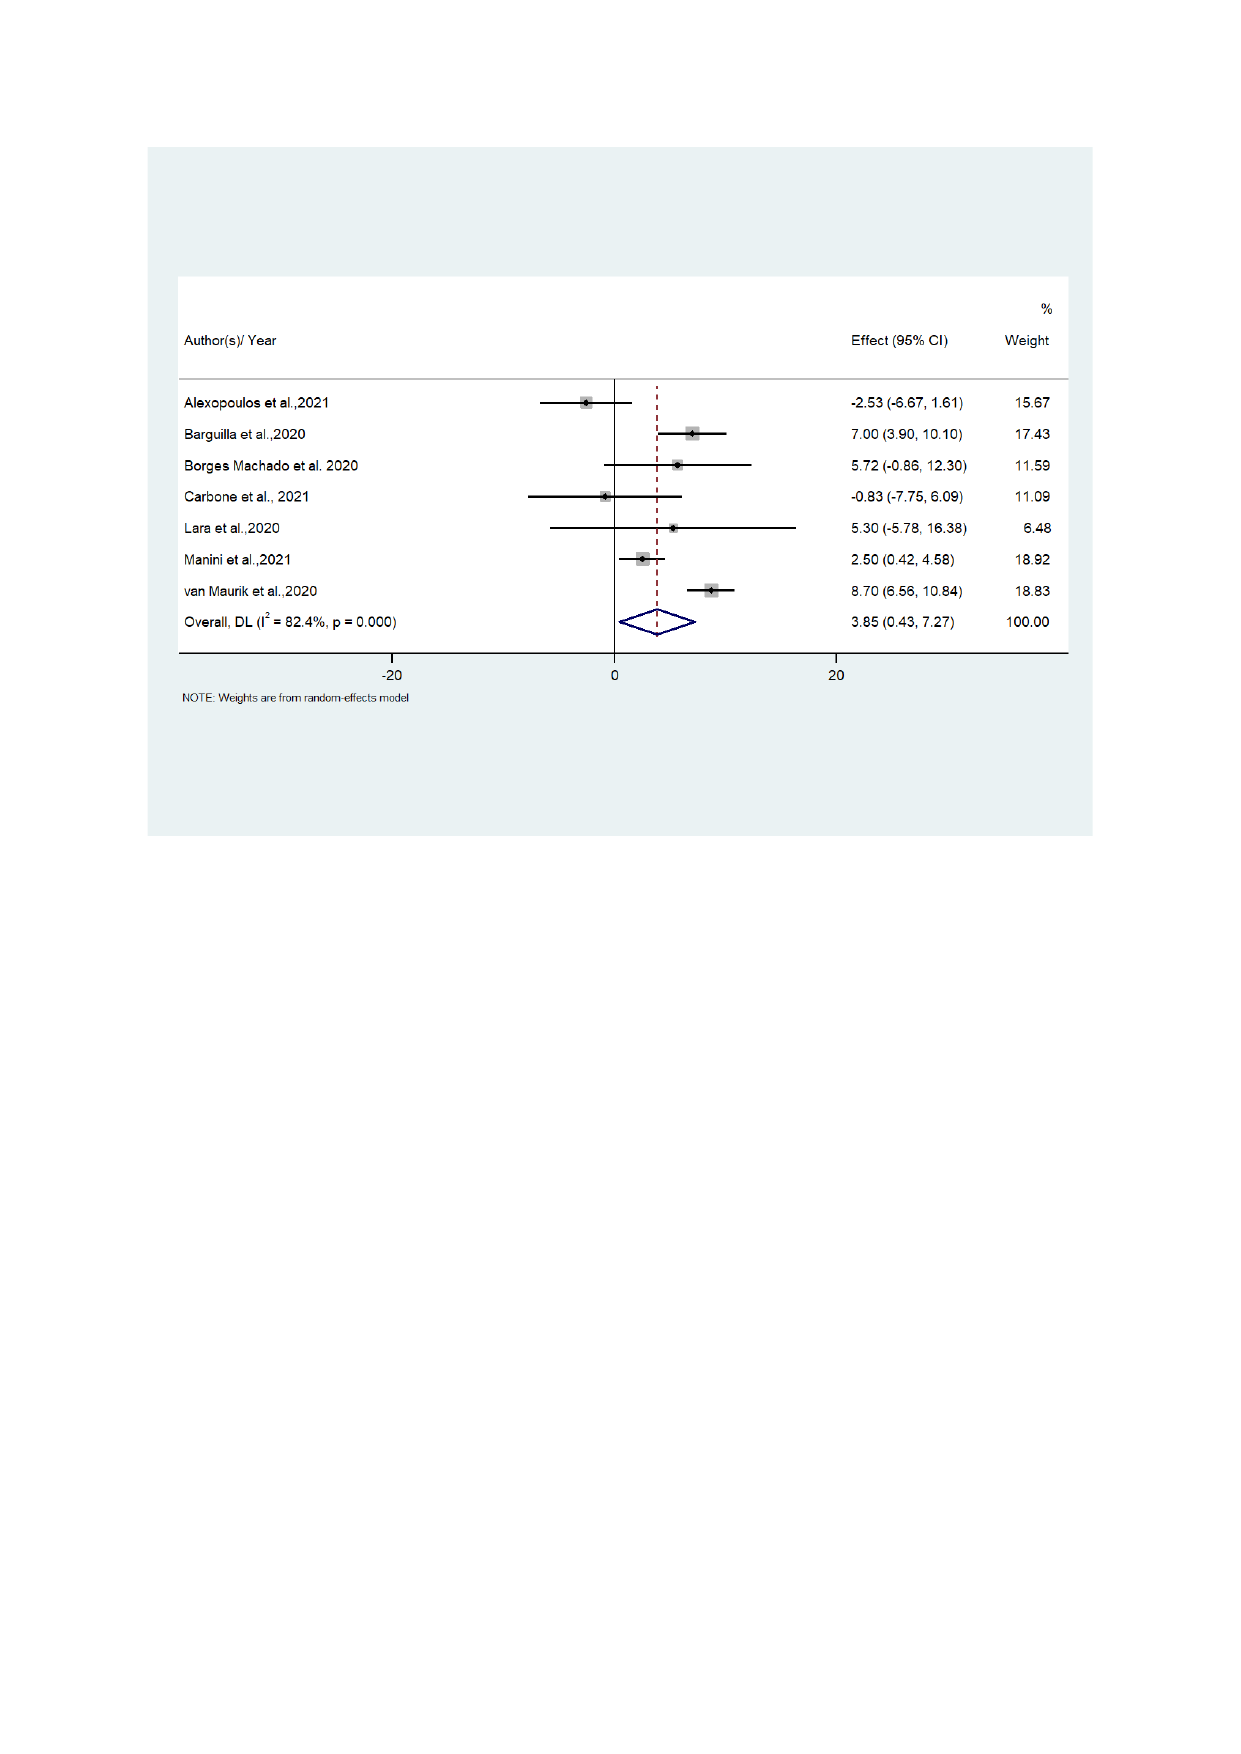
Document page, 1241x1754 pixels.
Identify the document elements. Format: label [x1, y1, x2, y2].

picture [147, 147, 1093, 836]
